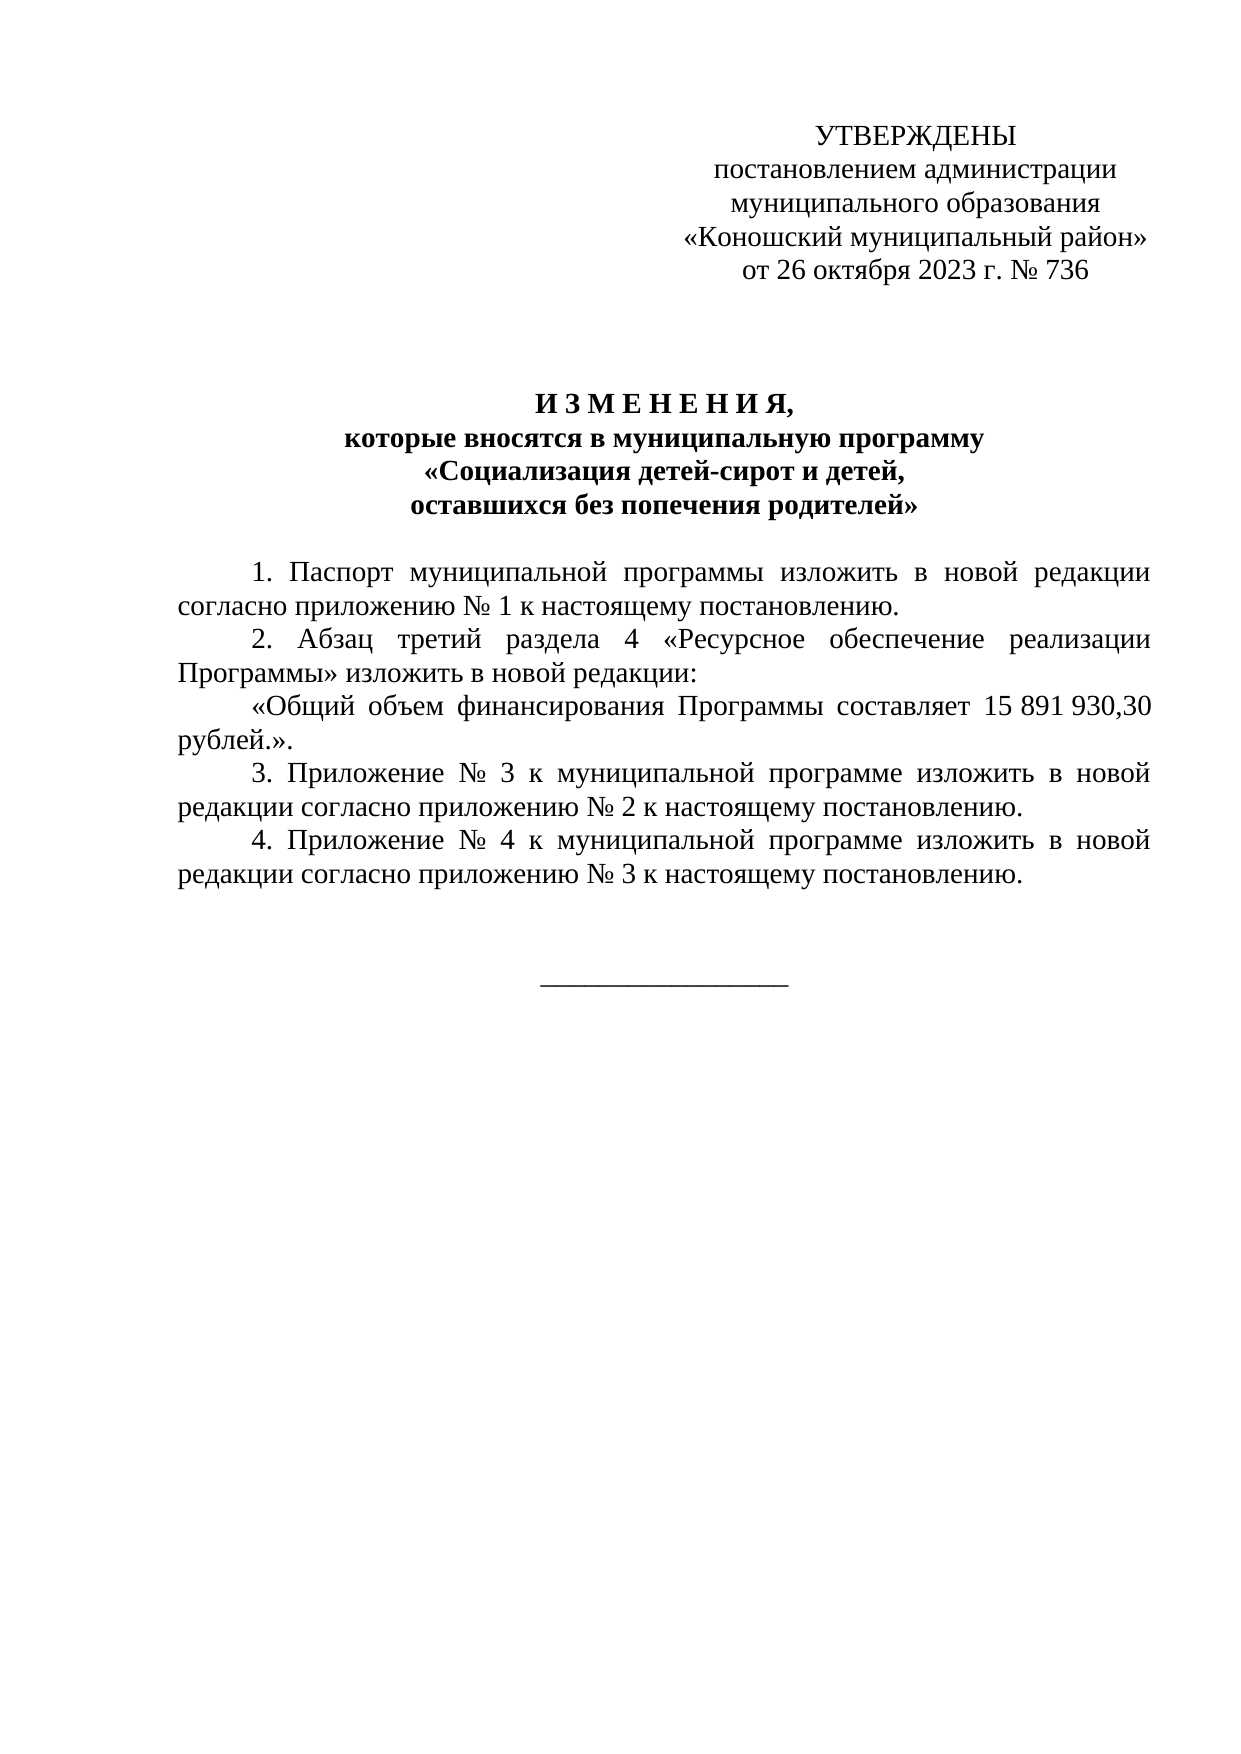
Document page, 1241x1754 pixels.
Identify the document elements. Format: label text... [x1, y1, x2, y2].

text 3. Приложение № 3 к муниципальной программе изложить в новой редакции согласно приложению № 2 к настоящему постановлению. [177, 755, 1152, 822]
text 2. Абзац третий раздела 4 «Ресурсное обеспечение реализации Программы» изложить в новой редакции: [177, 621, 1152, 688]
text 4. Приложение № 4 к муниципальной программе изложить в новой редакции согласно приложению № 3 к настоящему постановлению. [177, 822, 1152, 889]
text 1. Паспорт муниципальной программы изложить в новой редакции согласно приложению № 1 к настоящему постановлению. [177, 554, 1152, 621]
text от 26 октября 2023 г. № 736 [679, 252, 1152, 286]
text «Социализация детей-сирот и детей, [177, 453, 1152, 487]
text которые вносятся в муниципальную программу [177, 420, 1152, 453]
text И З М Е Н Е Н И Я, [177, 386, 1152, 420]
text УТВЕРЖДЕНЫ [679, 118, 1152, 152]
text «Общий объем финансирования Программы составляет 15 891 930,30 рублей.». [177, 688, 1152, 755]
text «Коношский муниципальный район» [679, 219, 1152, 252]
text постановлением администрации [679, 152, 1152, 185]
text оставшихся без попечения родителей» [177, 487, 1152, 521]
text муниципального образования [679, 185, 1152, 219]
text _________________ [177, 957, 1152, 990]
